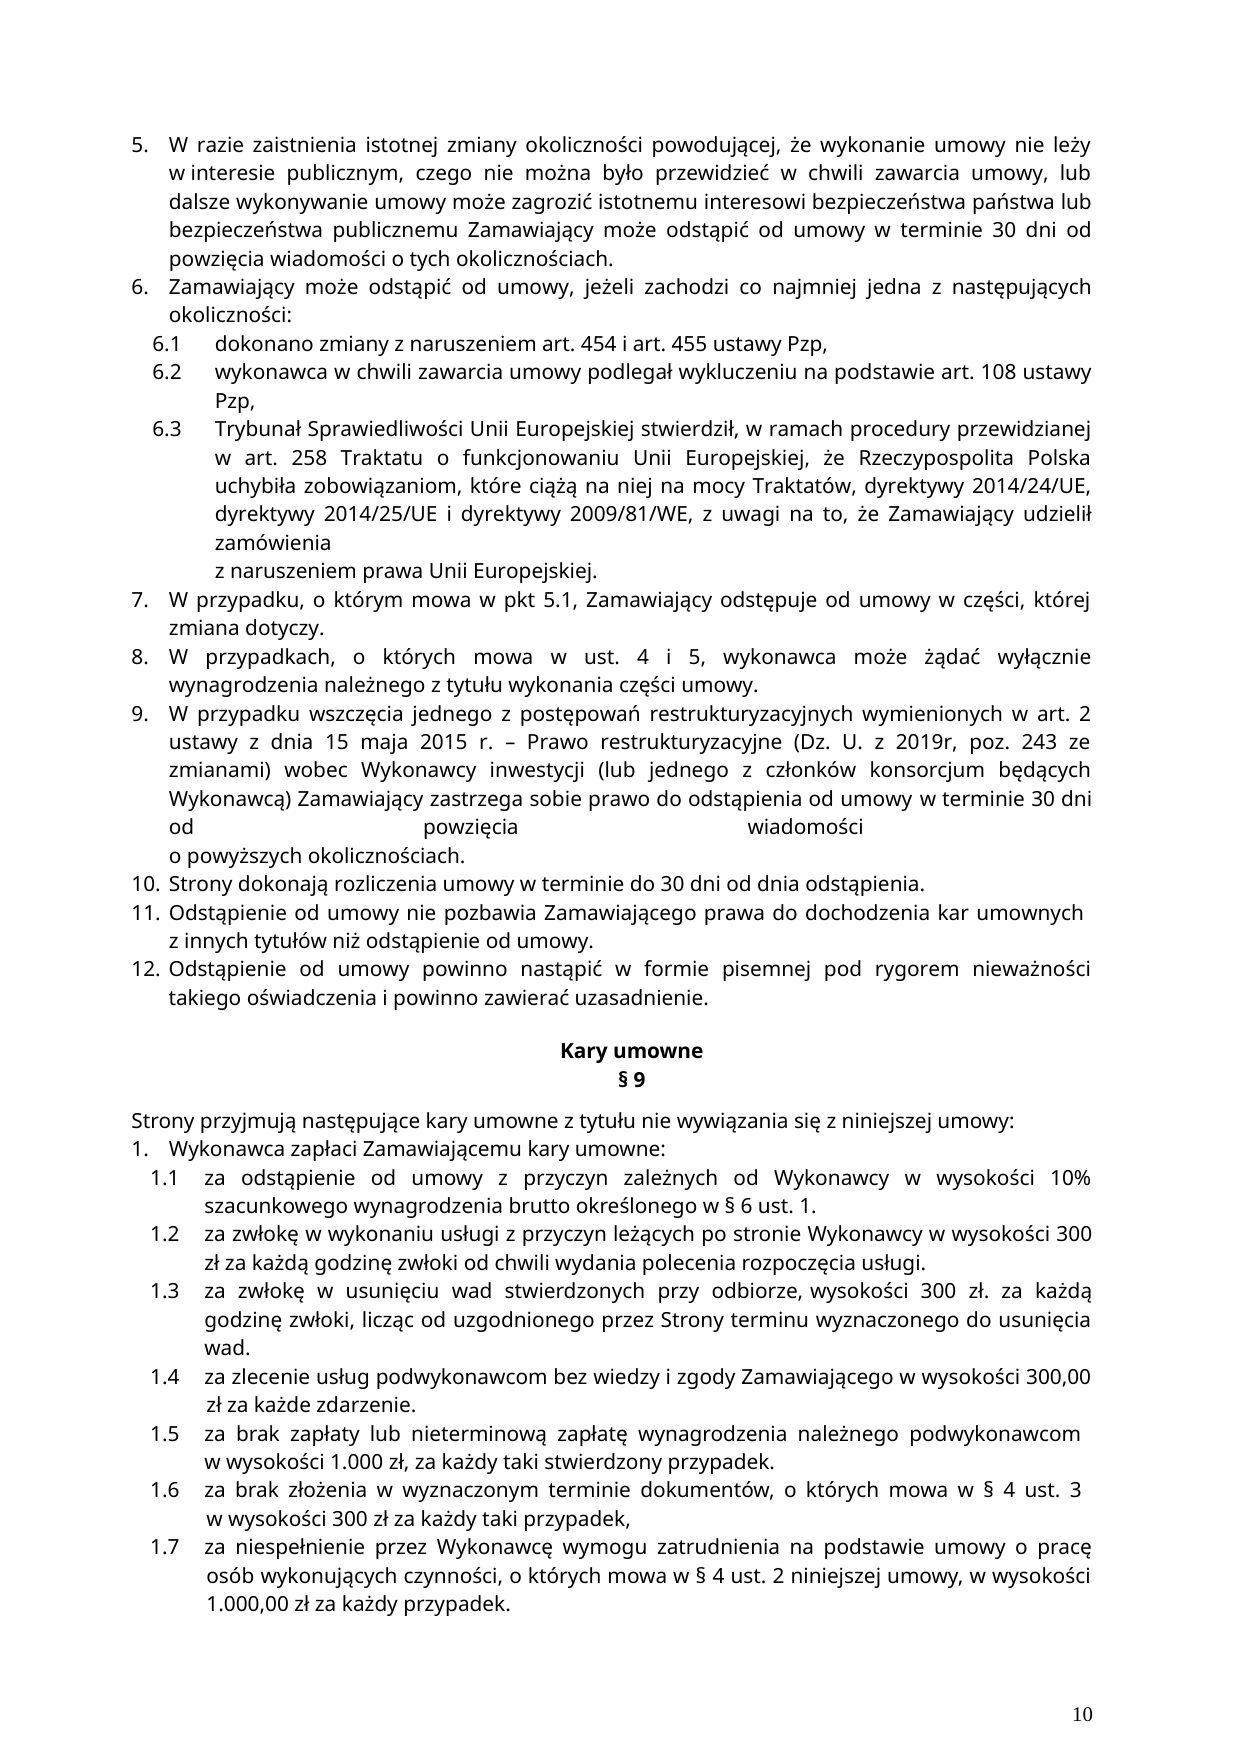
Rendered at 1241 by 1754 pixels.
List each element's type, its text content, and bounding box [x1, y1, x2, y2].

list Wykonawca zapłaci Zamawiającemu kary umowne: [131, 1134, 1092, 1163]
list Trybunał Sprawiedliwości Unii Europejskiej stwierdził, w ramach procedury przewidzianej w art. 258 Traktatu o funkcjonowaniu Unii Europejskiej, że Rzeczypospolita Polska uchybiła zobowiązaniom, które ciążą na niej na mocy Traktatów, dyrektywy 2014/24/UE, dyrektywy 2014/25/UE i dyrektywy 2009/81/WE, z uwagi na to, że Zamawiający udzielił zamówienia z naruszeniem prawa Unii Europejskiej. [152, 414, 1092, 585]
list Strony dokonają rozliczenia umowy w terminie do 30 dni od dnia odstąpienia. [131, 869, 1092, 898]
list Odstąpienie od umowy nie pozbawia Zamawiającego prawa do dochodzenia kar umownych z innych tytułów niż odstąpienie od umowy. [131, 898, 1092, 954]
list za zwłokę w wykonaniu usługi z przyczyn leżących po stronie Wykonawcy w wysokości 300 zł za każdą godzinę zwłoki od chwili wydania polecenia rozpoczęcia usługi. [150, 1219, 1092, 1276]
list Zamawiający może odstąpić od umowy, jeżeli zachodzi co najmniej jedna z następujących okoliczności: [131, 272, 1092, 329]
list za brak złożenia w wyznaczonym terminie dokumentów, o których mowa w § 4 ust. 3 w wysokości 300 zł za każdy taki przypadek, [150, 1476, 1092, 1532]
list Odstąpienie od umowy powinno nastąpić w formie pisemnej pod rygorem nieważności takiego oświadczenia i powinno zawierać uzasadnienie. [131, 954, 1092, 1011]
subtitle § 9 [171, 1065, 1092, 1093]
text Strony przyjmują następujące kary umowne z tytułu nie wywiązania się z niniejszej umowy: [131, 1106, 1092, 1134]
list wykonawca w chwili zawarcia umowy podlegał wykluczeniu na podstawie art. 108 ustawy Pzp, [152, 357, 1092, 414]
list za brak zapłaty lub nieterminową zapłatę wynagrodzenia należnego podwykonawcom w wysokości 1.000 zł, za każdy taki stwierdzony przypadek. [150, 1419, 1092, 1476]
list W przypadku, o którym mowa w pkt 5.1, Zamawiający odstępuje od umowy w części, której zmiana dotyczy. [131, 585, 1092, 642]
list za odstąpienie od umowy z przyczyn zależnych od Wykonawcy w wysokości 10% szacunkowego wynagrodzenia brutto określonego w § 6 ust. 1. [150, 1163, 1092, 1219]
list dokonano zmiany z naruszeniem art. 454 i art. 455 ustawy Pzp, [152, 329, 1092, 357]
list za niespełnienie przez Wykonawcę wymogu zatrudnienia na podstawie umowy o pracę osób wykonujących czynności, o których mowa w § 4 ust. 2 niniejszej umowy, w wysokości 1.000,00 zł za każdy przypadek. [150, 1532, 1092, 1618]
list za zlecenie usług podwykonawcom bez wiedzy i zgody Zamawiającego w wysokości 300,00 zł za każde zdarzenie. [150, 1362, 1092, 1419]
subtitle Kary umowne [171, 1036, 1092, 1065]
list za zwłokę w usunięciu wad stwierdzonych przy odbiorze, wysokości 300 zł. za każdą godzinę zwłoki, licząc od uzgodnionego przez Strony terminu wyznaczonego do usunięcia wad. [150, 1276, 1092, 1362]
list W przypadku wszczęcia jednego z postępowań restrukturyzacyjnych wymienionych w art. 2 ustawy z dnia 15 maja 2015 r. – Prawo restrukturyzacyjne (Dz. U. z 2019r, poz. 243 ze zmianami) wobec Wykonawcy inwestycji (lub jednego z członków konsorcjum będących Wykonawcą) Zamawiający zastrzega sobie prawo do odstąpienia od umowy w terminie 30 dni od powzięcia wiadomości o powyższych okolicznościach. [131, 699, 1092, 869]
list W razie zaistnienia istotnej zmiany okoliczności powodującej, że wykonanie umowy nie leży w interesie publicznym, czego nie można było przewidzieć w chwili zawarcia umowy, lub dalsze wykonywanie umowy może zagrozić istotnemu interesowi bezpieczeństwa państwa lub bezpieczeństwa publicznemu Zamawiający może odstąpić od umowy w terminie 30 dni od powzięcia wiadomości o tych okolicznościach. [131, 130, 1092, 272]
list W przypadkach, o których mowa w ust. 4 i 5, wykonawca może żądać wyłącznie wynagrodzenia należnego z tytułu wykonania części umowy. [131, 642, 1092, 699]
